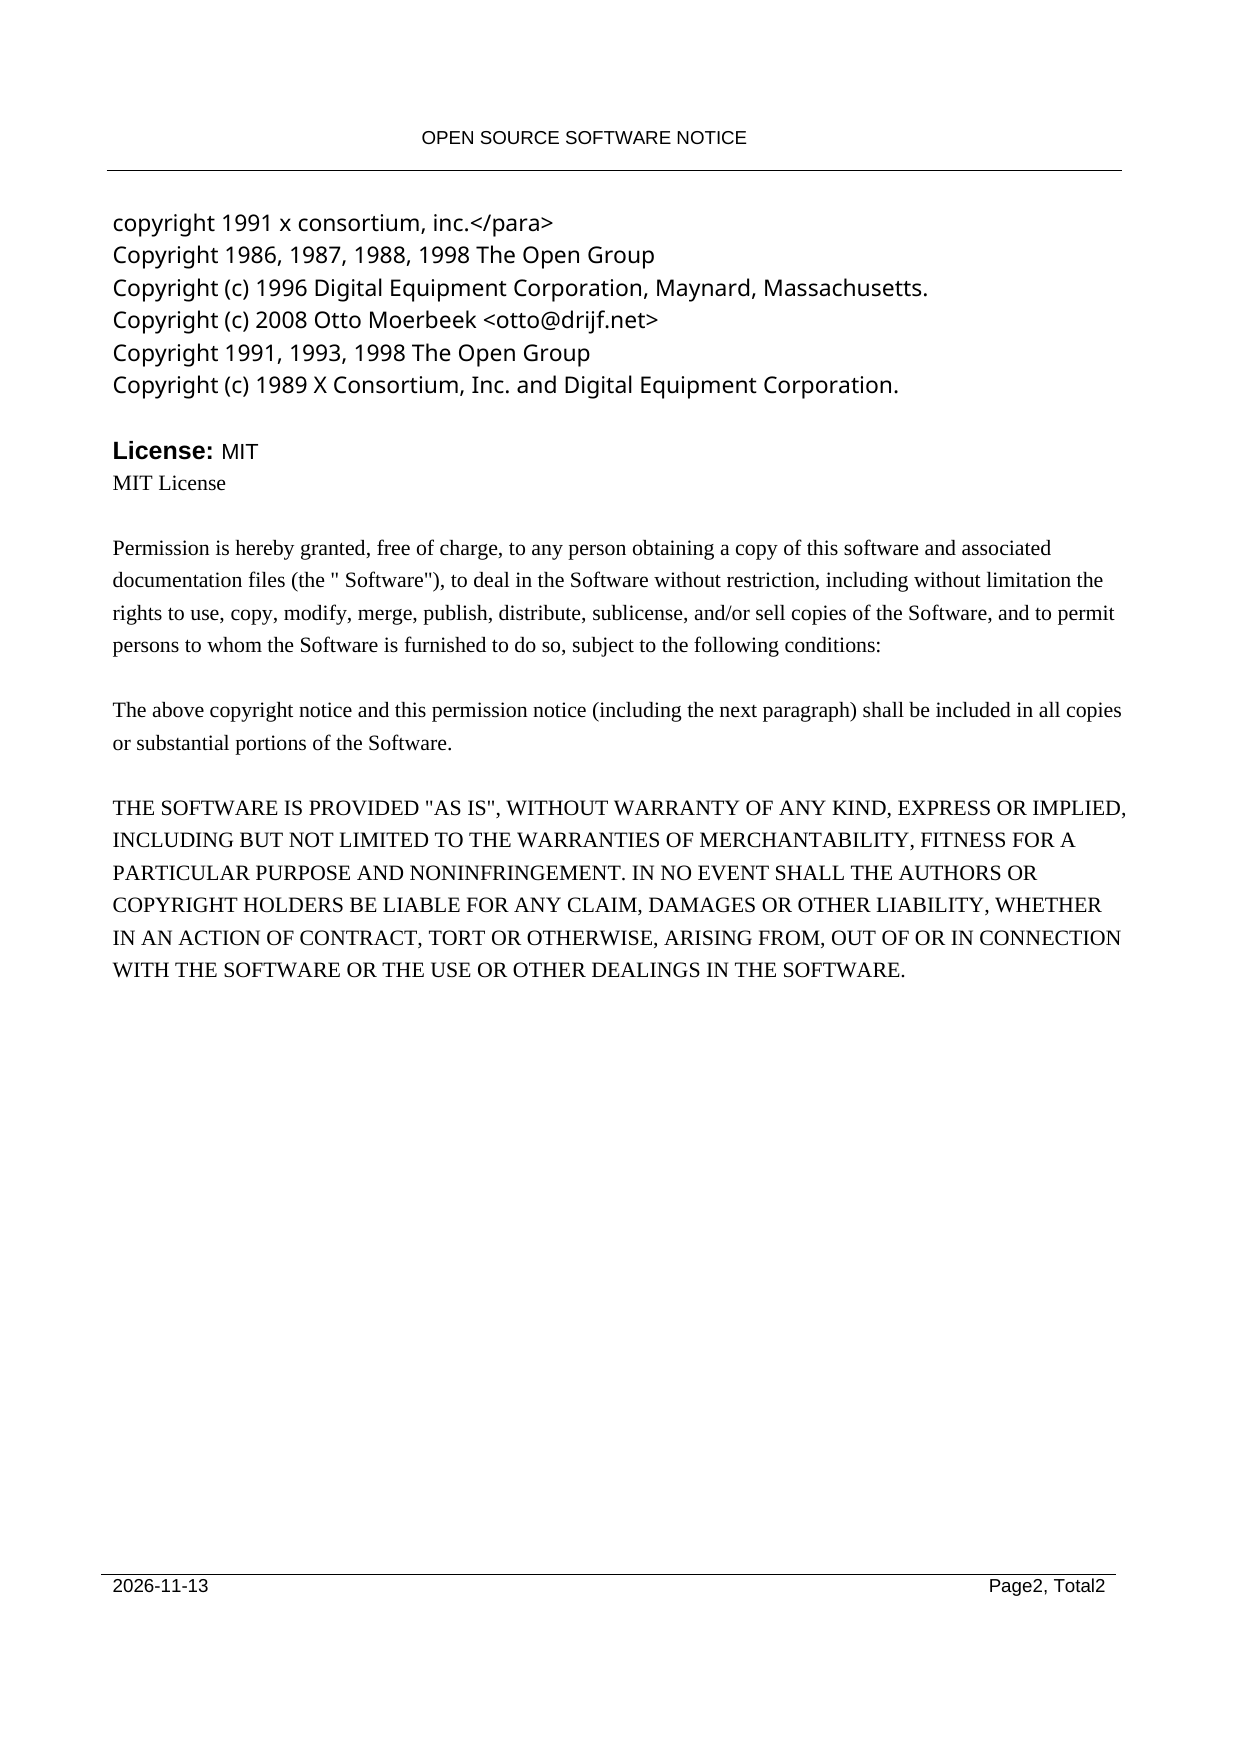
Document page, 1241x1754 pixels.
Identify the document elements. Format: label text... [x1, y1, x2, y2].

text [112, 206, 1128, 434]
text License: MIT [112, 434, 1128, 466]
text MIT License Permission is hereby granted, free of charge, to any person obtaining a copy of this software and associated documentation files (the " Software"), to deal in the Software without restriction, including without limitation the rights to use, copy, modify, merge, publish, distribute, sublicense, and/or sell copies of the Software, and to permit persons to whom the Software is furnished to do so, subject to the following conditions: The above copyright notice and this permission notice (including the next paragraph) shall be included in all copies or substantial portions of the Software. THE SOFTWARE IS PROVIDED "AS IS", WITHOUT WARRANTY OF ANY KIND, EXPRESS OR IMPLIED, INCLUDING BUT NOT LIMITED TO THE WARRANTIES OF MERCHANTABILITY, FITNESS FOR A PARTICULAR PURPOSE AND NONINFRINGEMENT. IN NO EVENT SHALL THE AUTHORS OR COPYRIGHT HOLDERS BE LIABLE FOR ANY CLAIM, DAMAGES OR OTHER LIABILITY, WHETHER IN AN ACTION OF CONTRACT, TORT OR OTHERWISE, ARISING FROM, OUT OF OR IN CONNECTION WITH THE SOFTWARE OR THE USE OR OTHER DEALINGS IN THE SOFTWARE. [112, 466, 1128, 1019]
